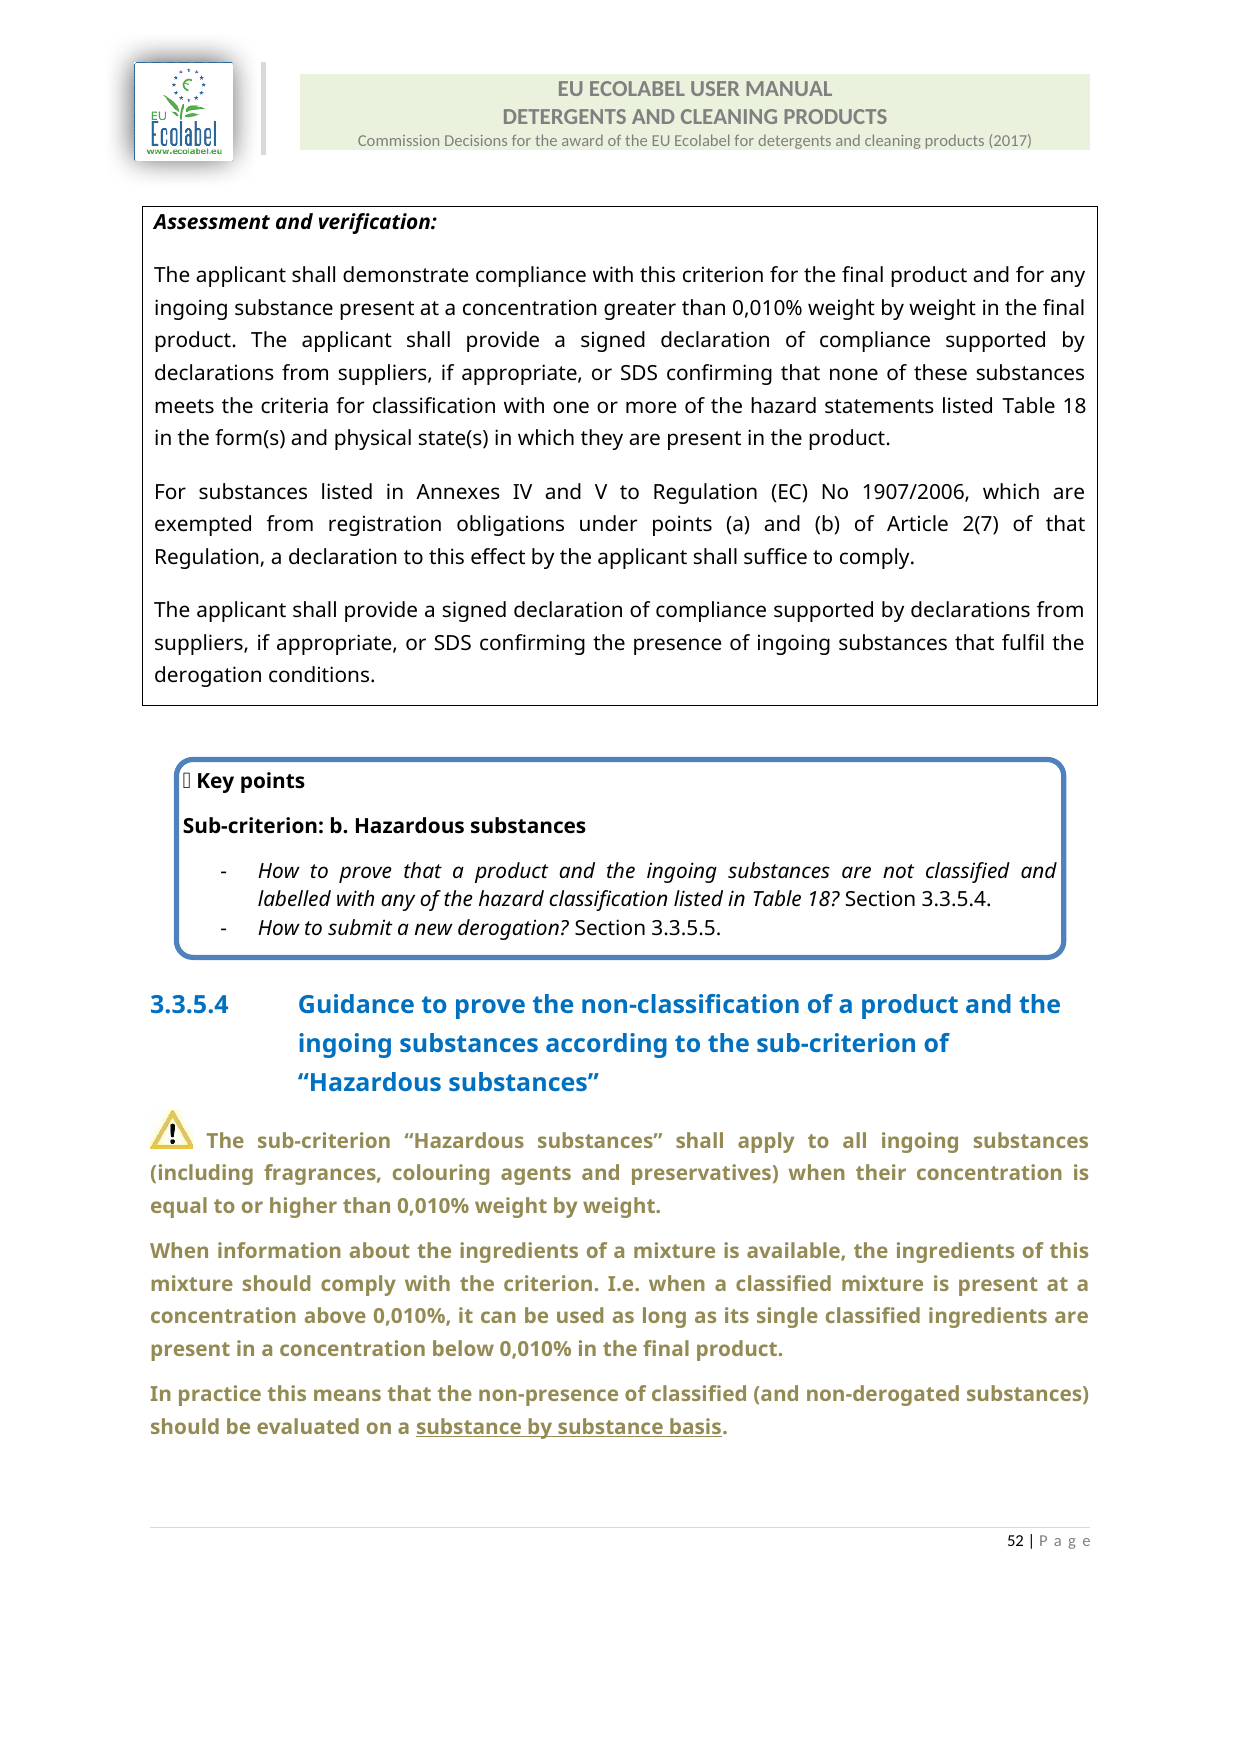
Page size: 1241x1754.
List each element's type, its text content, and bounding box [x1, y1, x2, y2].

picture [150, 1110, 194, 1149]
text In practice this means that the non-presence of classified (and non-derogated substances) should be evaluated on a substance by substance basis. [150, 1379, 1090, 1440]
subtitle Guidance to prove the non-classification of a product and the ingoing substances according to the sub-criterion of “Hazardous substances” [150, 987, 1090, 1099]
text When information about the ingredients of a mixture is available, the ingredients of this mixture should comply with the criterion. I.e. when a classified mixture is present at a concentration above 0,010%, it can be used as long as its single classified ingredients are present in a concentration below 0,010% in the final product. [150, 1236, 1090, 1362]
picture [134, 62, 233, 161]
text The sub-criterion “Hazardous substances” shall apply to all ingoing substances (including fragrances, colouring agents and preservatives) when their concentration is equal to or higher than 0,010% weight by weight. [150, 1110, 1090, 1219]
